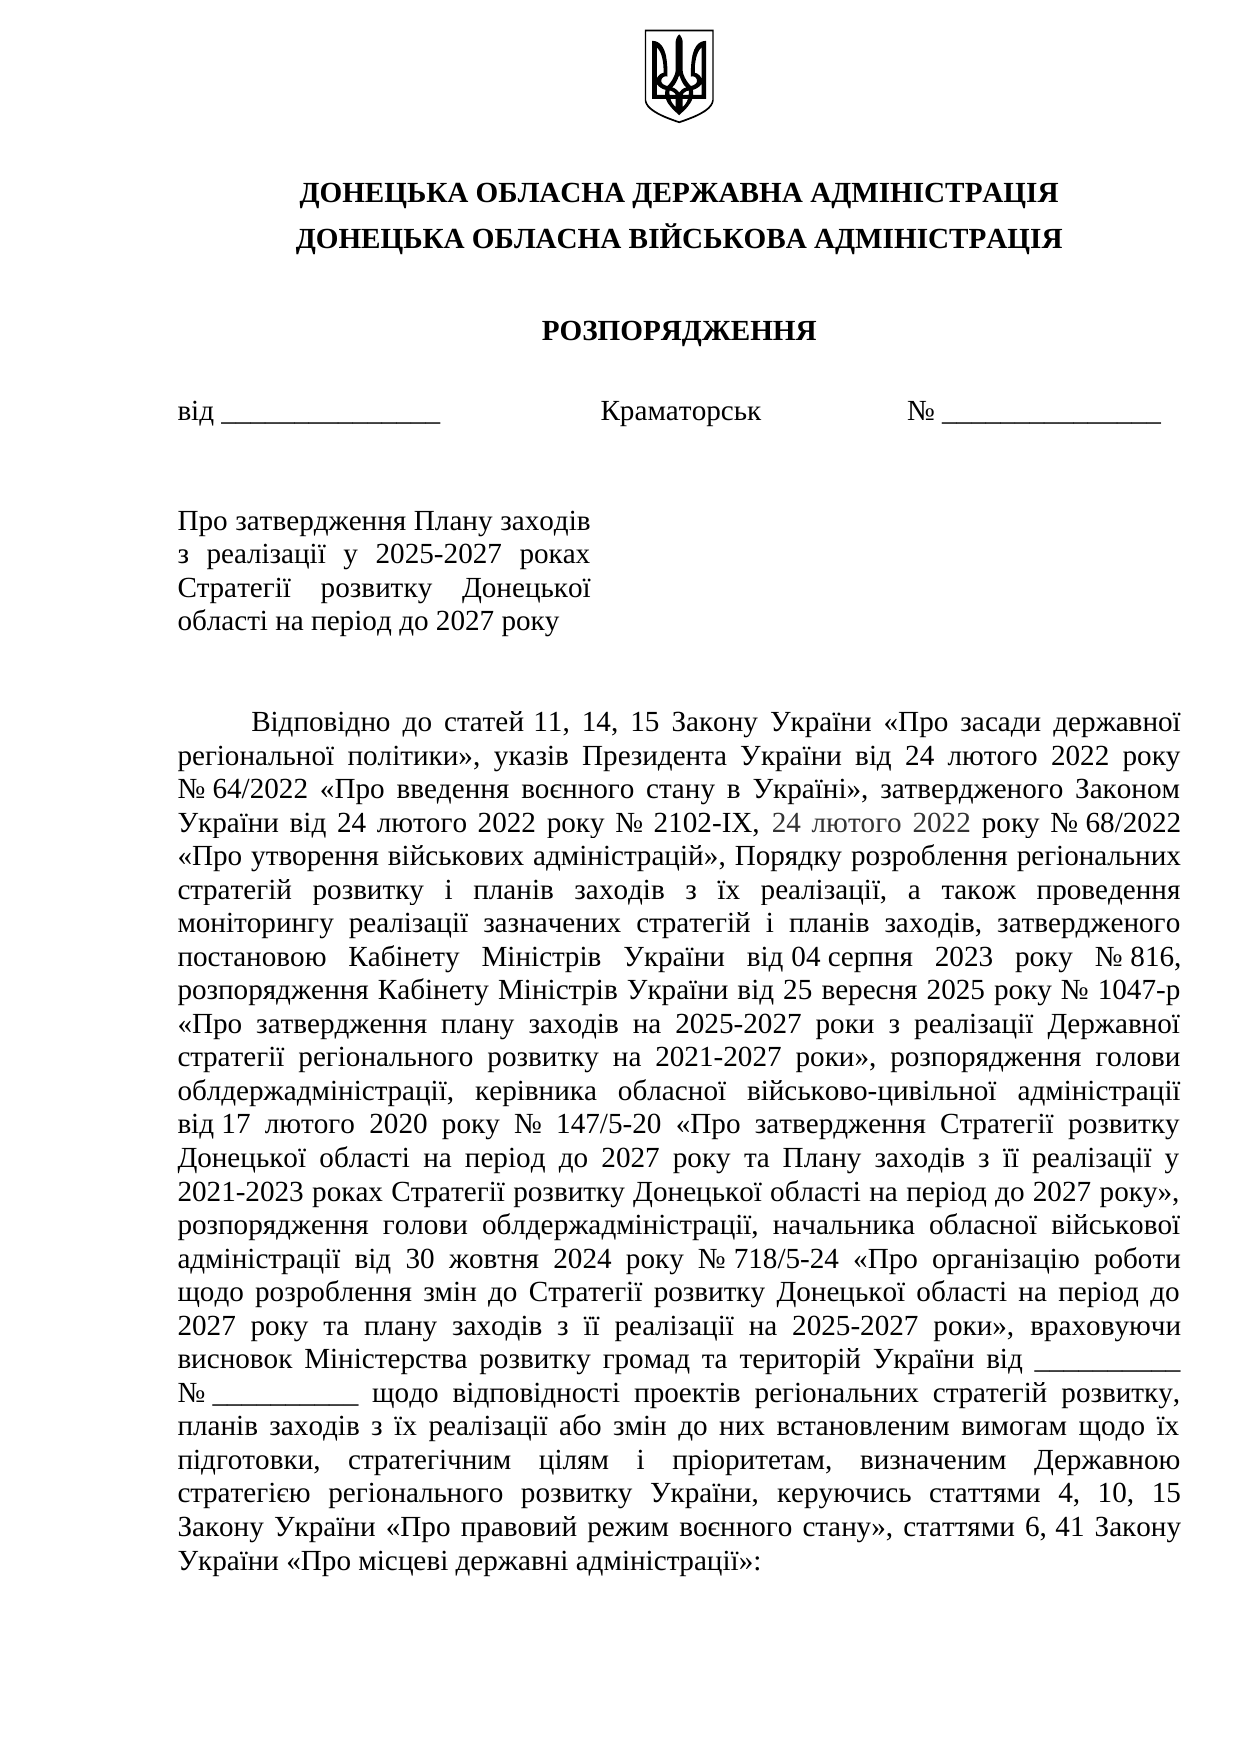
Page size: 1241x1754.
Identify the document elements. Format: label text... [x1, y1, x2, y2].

subtitle РОЗПОРЯДЖЕННЯ [177, 313, 1181, 347]
text Відповідно до статей 11, 14, 15 Закону України «Про засади державної регіональної політики», указів Президента України від 24 лютого 2022 року № 64/2022 «Про введення воєнного стану в Україні», затвердженого Законом України від 24 лютого 2022 року № 2102-ІХ, 24 лютого 2022 року № 68/2022 «Про утворення військових адміністрацій», Порядку розроблення регіональних стратегій розвитку і планів заходів з їх реалізації, а також проведення моніторингу реалізації зазначених стратегій і планів заходів, затвердженого постановою Кабінету Міністрів України від 04 серпня 2023 року № 816, розпорядження Кабінету Міністрів України від 25 вересня 2025 року № 1047-р «Про затвердження плану заходів на 2025-2027 роки з реалізації Державної стратегії регіонального розвитку на 2021-2027 роки», розпорядження голови облдержадміністрації, керівника обласної військово-цивільної адміністрації від 17 лютого 2020 року № 147/5-20 «Про затвердження Стратегії розвитку Донецької області на період до 2027 року та Плану заходів з її реалізації у 2021-2023 роках Стратегії розвитку Донецької області на період до 2027 року», розпорядження голови облдержадміністрації, начальника обласної військової адміністрації від 30 жовтня 2024 року № 718/5-24 «Про організацію роботи щодо розроблення змін до Стратегії розвитку Донецької області на період до 2027 року та плану заходів з її реалізації на 2025-2027 роки», враховуючи висновок Міністерства розвитку громад та територій України від __________ № __________ щодо відповідності проектів регіональних стратегій розвитку, планів заходів з їх реалізації або змін до них встановленим вимогам щодо їх підготовки, стратегічним цілям і пріоритетам, визначеним Державною стратегією регіонального розвитку України, керуючись статтями 4, 10, 15 Закону України «Про правовий режим воєнного стану», статтями 6, 41 Закону України «Про місцеві державні адміністрації»: [177, 704, 1181, 872]
text від _______________ Краматорськ № _______________ [177, 393, 1181, 426]
text ДОНЕЦЬКА ОБЛАСНА ВІЙСЬКОВА АДМІНІСТРАЦІЯ [177, 221, 1181, 254]
subtitle ДОНЕЦЬКА ОБЛАСНА ДЕРЖАВНА АДМІНІСТРАЦІЯ [177, 175, 1181, 208]
text Відповідно до статей 11, 14, 15 Закону України «Про засади державної регіональної політики», указів Президента України від 24 лютого 2022 року № 64/2022 «Про введення воєнного стану в Україні», затвердженого Законом України від 24 лютого 2022 року № 2102-ІХ, 24 лютого 2022 року № 68/2022 «Про утворення військових адміністрацій», Порядку розроблення регіональних стратегій розвитку і планів заходів з їх реалізації, а також проведення моніторингу реалізації зазначених стратегій і планів заходів, затвердженого постановою Кабінету Міністрів України від 04 серпня 2023 року № 816, розпорядження Кабінету Міністрів України від 25 вересня 2025 року № 1047-р «Про затвердження плану заходів на 2025-2027 роки з реалізації Державної стратегії регіонального розвитку на 2021-2027 роки», розпорядження голови облдержадміністрації, керівника обласної військово-цивільної адміністрації від 17 лютого 2020 року № 147/5-20 «Про затвердження Стратегії розвитку Донецької області на період до 2027 року та Плану заходів з її реалізації у 2021-2023 роках Стратегії розвитку Донецької області на період до 2027 року», розпорядження голови облдержадміністрації, начальника обласної військової адміністрації від 30 жовтня 2024 року № 718/5-24 «Про організацію роботи щодо розроблення змін до Стратегії розвитку Донецької області на період до 2027 року та плану заходів з її реалізації на 2025-2027 роки», враховуючи висновок Міністерства розвитку громад та територій України від __________ № __________ щодо відповідності проектів регіональних стратегій розвитку, планів заходів з їх реалізації або змін до них встановленим вимогам щодо їх підготовки, стратегічним цілям і пріоритетам, визначеним Державною стратегією регіонального розвитку України, керуючись статтями 4, 10, 15 Закону України «Про правовий режим воєнного стану», статтями 6, 41 Закону України «Про місцеві державні адміністрації»: [177, 939, 1181, 1576]
text Про затвердження Плану заходів з реалізації у 2025-2027 роках Стратегії розвитку Донецької області на період до 2027 року [177, 503, 591, 637]
